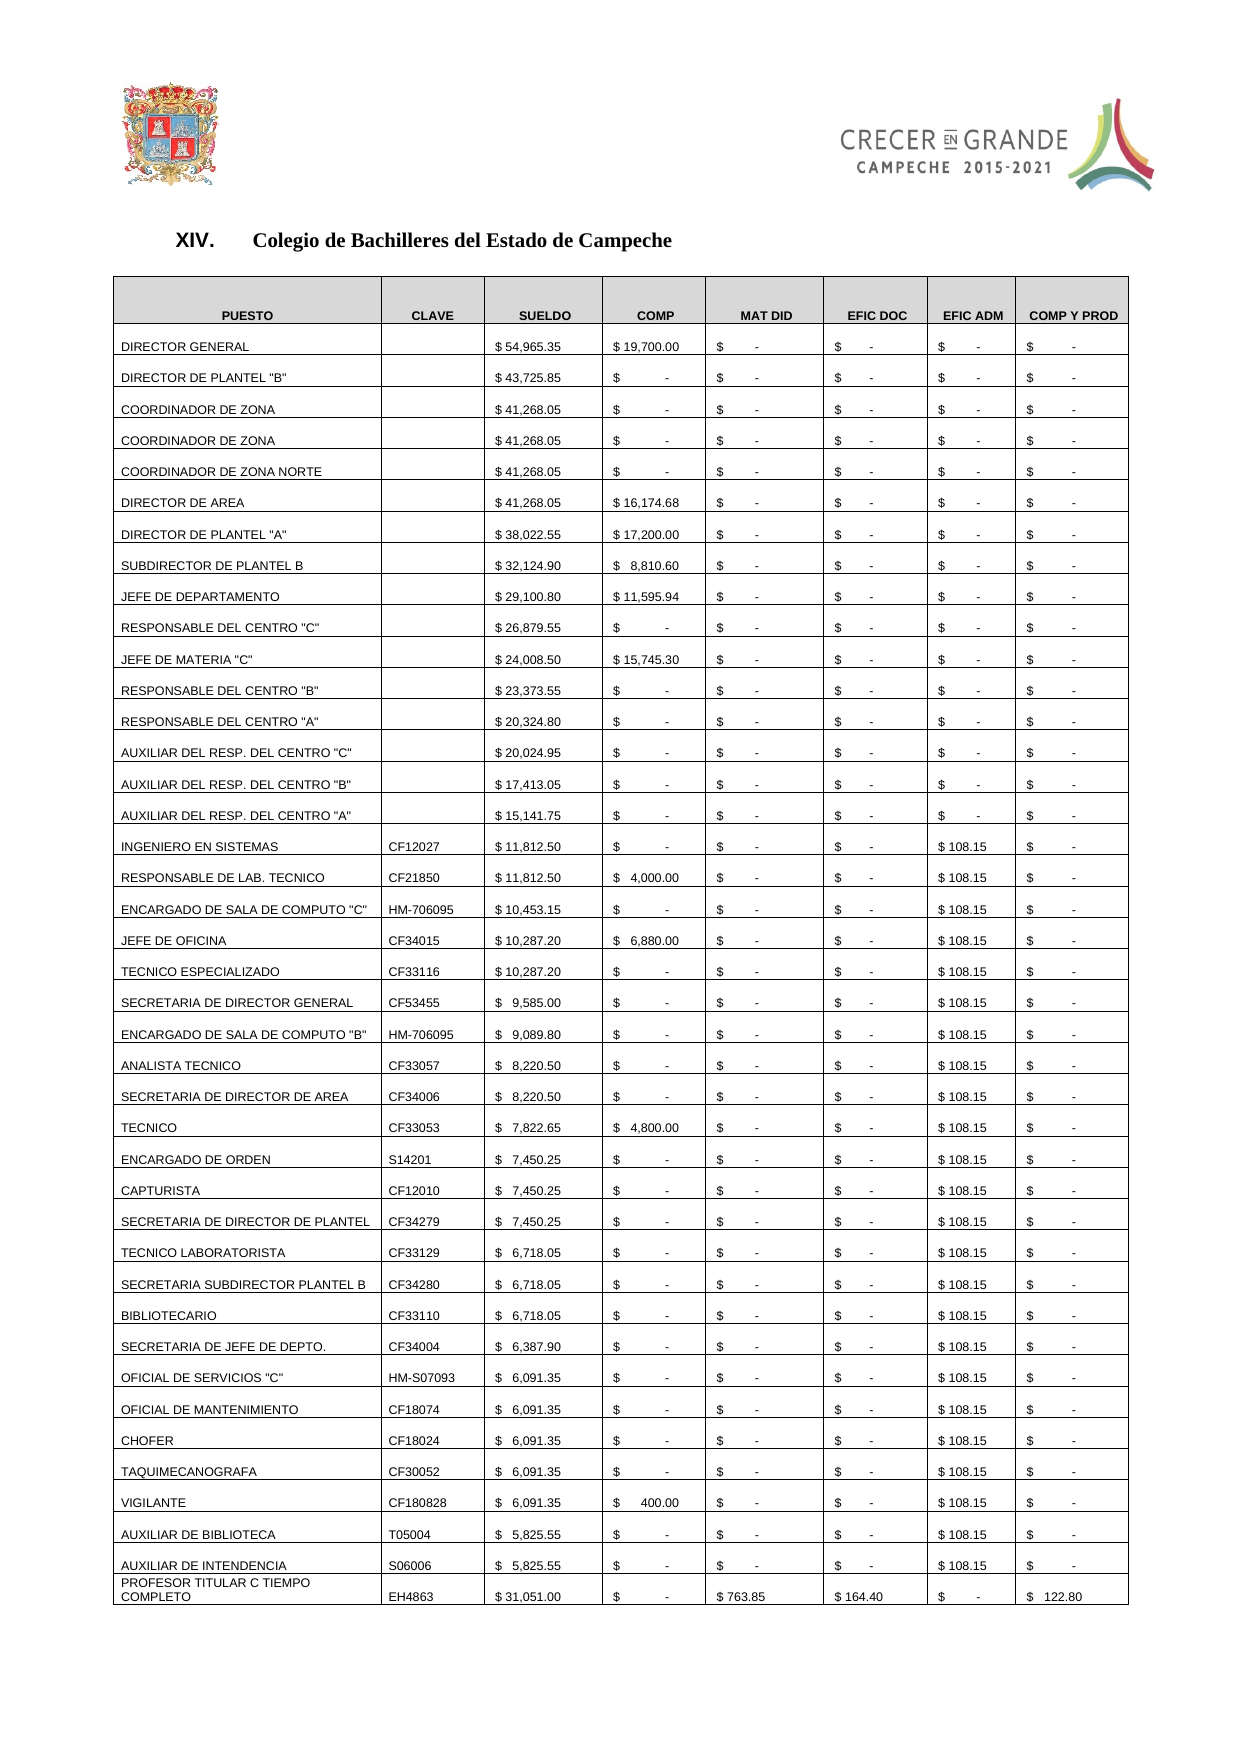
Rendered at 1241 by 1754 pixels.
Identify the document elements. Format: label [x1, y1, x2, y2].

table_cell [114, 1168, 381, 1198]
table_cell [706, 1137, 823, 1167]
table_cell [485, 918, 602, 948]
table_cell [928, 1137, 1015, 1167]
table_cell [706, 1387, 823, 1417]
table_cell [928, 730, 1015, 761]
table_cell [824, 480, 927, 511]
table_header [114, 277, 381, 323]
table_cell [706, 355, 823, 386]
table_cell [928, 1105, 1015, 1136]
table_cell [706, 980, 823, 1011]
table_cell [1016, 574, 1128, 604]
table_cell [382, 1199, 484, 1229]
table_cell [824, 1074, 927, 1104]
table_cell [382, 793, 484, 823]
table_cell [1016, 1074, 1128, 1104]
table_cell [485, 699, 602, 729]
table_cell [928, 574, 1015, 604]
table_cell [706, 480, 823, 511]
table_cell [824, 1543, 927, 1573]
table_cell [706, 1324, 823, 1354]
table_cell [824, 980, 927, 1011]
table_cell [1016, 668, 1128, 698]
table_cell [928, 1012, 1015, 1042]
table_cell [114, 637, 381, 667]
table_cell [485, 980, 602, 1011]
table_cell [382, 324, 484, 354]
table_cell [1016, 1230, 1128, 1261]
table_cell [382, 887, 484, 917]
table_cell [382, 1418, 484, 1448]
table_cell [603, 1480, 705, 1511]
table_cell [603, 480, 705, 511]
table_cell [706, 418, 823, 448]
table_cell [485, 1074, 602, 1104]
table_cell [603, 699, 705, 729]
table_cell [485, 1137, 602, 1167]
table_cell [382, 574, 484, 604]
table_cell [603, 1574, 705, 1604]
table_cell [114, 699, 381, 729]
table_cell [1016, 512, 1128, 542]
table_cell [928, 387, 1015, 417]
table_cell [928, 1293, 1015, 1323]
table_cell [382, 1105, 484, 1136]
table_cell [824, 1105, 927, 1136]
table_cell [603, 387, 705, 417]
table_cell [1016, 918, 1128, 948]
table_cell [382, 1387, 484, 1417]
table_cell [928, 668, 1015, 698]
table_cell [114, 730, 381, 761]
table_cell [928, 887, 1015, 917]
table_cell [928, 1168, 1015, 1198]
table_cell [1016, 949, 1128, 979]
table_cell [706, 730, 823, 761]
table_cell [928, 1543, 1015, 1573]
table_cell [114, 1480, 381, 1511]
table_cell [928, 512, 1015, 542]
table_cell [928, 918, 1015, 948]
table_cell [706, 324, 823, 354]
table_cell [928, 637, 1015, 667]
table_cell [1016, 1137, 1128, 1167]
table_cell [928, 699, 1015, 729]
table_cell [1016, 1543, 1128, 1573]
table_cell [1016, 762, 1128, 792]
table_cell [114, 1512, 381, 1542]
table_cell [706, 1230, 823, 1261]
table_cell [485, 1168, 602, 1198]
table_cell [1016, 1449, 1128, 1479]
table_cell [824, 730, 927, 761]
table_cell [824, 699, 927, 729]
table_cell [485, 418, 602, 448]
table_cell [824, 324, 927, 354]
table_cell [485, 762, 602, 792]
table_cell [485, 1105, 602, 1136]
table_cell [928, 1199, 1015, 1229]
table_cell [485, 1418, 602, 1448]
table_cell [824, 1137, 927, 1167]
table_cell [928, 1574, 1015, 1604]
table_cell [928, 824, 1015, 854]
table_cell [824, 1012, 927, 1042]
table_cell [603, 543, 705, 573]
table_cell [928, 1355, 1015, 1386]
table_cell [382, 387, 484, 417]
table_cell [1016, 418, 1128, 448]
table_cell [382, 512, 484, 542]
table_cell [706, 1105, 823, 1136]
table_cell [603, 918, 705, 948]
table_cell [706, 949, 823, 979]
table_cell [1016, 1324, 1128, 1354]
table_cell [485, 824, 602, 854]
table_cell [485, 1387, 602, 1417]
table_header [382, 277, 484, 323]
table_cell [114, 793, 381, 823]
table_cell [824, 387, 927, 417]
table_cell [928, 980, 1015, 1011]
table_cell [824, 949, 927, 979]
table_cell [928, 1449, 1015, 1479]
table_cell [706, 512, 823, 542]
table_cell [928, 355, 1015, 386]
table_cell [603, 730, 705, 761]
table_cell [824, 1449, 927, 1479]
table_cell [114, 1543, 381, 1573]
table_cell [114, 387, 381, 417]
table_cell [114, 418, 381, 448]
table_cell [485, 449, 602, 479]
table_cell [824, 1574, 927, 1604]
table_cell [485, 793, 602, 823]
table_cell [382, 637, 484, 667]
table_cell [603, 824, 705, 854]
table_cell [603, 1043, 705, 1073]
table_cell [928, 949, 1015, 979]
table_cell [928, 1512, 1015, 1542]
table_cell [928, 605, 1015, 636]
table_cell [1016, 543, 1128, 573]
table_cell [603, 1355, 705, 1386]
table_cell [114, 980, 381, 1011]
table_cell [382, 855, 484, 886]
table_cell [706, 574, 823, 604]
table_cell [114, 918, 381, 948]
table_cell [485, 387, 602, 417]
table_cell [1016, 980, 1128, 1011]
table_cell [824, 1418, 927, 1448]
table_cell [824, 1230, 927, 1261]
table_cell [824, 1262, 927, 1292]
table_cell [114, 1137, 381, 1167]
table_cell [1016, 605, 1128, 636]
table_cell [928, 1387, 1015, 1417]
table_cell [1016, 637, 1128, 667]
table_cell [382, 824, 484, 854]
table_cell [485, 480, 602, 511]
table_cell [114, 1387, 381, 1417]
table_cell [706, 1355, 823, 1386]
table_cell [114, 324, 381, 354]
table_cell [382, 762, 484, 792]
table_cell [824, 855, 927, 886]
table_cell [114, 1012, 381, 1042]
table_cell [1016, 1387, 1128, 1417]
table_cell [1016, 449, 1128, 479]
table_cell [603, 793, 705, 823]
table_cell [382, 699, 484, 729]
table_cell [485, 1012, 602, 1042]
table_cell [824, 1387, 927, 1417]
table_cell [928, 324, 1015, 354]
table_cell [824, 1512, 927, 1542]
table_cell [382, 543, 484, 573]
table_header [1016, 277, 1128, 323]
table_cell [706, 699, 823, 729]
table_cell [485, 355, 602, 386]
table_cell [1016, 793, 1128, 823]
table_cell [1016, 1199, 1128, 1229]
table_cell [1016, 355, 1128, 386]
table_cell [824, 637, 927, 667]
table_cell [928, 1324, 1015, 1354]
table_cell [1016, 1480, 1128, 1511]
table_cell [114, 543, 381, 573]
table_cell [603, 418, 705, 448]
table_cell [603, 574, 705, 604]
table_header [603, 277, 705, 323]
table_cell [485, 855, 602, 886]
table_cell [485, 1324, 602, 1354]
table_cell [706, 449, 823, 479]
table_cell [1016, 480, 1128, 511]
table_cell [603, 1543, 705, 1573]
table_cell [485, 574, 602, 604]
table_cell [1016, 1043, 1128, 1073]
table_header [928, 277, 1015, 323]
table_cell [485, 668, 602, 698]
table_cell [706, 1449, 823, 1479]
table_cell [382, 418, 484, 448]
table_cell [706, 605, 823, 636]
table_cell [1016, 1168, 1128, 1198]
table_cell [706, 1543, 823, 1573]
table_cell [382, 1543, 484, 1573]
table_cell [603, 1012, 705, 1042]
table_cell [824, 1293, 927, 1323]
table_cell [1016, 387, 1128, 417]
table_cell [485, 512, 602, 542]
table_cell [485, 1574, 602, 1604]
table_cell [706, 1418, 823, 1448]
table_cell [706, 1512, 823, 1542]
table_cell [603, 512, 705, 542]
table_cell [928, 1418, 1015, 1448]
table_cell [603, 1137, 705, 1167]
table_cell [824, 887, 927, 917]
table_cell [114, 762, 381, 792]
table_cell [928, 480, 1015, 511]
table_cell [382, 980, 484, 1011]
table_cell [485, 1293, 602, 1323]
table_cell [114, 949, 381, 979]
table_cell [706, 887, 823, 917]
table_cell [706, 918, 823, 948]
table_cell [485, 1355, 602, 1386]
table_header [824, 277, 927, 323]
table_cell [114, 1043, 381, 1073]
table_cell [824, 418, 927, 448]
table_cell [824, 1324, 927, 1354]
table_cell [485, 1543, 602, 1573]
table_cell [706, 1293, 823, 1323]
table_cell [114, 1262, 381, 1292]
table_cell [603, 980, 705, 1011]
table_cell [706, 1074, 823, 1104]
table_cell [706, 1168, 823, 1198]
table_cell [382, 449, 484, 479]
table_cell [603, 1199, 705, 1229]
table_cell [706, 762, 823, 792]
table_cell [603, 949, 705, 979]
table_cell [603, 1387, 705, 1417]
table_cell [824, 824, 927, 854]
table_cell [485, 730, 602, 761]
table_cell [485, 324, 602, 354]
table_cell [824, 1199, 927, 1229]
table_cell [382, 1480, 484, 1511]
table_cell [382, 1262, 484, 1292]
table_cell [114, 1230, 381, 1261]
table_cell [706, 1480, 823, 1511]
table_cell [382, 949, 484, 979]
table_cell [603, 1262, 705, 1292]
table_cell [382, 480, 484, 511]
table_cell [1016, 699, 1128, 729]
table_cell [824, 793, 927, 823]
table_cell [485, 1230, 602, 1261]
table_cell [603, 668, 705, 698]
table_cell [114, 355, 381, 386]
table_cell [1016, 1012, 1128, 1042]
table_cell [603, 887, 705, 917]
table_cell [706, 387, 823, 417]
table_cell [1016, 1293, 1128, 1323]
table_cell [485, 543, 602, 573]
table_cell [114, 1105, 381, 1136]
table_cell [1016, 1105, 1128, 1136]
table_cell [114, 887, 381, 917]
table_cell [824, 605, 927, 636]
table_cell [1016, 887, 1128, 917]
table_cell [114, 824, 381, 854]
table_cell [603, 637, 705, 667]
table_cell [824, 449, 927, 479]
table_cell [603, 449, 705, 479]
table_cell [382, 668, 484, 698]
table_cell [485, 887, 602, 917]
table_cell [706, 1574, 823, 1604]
picture [835, 92, 1159, 195]
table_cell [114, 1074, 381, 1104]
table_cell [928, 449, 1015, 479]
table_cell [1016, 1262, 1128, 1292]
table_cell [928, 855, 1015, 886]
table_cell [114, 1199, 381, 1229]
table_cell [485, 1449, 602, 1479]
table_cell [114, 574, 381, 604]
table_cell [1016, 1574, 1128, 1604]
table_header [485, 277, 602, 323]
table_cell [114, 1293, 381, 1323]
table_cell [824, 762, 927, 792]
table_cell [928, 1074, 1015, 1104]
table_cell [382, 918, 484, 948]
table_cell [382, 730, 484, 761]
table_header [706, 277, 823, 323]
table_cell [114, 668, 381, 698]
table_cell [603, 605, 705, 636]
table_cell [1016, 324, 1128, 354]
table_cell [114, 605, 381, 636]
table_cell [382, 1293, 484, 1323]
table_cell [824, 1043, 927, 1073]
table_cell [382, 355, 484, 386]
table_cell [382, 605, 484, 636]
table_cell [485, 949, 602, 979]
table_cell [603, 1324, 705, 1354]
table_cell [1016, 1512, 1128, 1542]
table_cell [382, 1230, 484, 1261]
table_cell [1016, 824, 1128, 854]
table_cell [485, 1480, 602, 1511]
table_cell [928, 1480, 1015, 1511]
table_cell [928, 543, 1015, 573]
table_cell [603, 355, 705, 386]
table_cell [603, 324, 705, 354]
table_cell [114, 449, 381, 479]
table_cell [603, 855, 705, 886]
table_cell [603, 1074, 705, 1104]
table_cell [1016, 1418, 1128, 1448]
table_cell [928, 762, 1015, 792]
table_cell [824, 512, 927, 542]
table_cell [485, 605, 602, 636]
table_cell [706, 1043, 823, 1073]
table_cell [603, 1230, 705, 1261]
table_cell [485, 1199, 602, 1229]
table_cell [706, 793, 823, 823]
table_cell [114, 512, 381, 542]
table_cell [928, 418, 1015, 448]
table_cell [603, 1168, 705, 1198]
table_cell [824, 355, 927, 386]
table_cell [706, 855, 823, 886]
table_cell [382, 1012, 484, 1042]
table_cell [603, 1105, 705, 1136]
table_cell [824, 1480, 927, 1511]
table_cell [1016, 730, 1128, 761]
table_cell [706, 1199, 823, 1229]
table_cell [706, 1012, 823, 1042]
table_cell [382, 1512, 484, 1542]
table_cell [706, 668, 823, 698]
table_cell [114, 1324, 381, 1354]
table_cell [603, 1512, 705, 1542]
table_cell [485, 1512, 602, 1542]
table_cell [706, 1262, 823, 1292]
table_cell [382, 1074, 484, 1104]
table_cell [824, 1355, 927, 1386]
picture [121, 82, 219, 186]
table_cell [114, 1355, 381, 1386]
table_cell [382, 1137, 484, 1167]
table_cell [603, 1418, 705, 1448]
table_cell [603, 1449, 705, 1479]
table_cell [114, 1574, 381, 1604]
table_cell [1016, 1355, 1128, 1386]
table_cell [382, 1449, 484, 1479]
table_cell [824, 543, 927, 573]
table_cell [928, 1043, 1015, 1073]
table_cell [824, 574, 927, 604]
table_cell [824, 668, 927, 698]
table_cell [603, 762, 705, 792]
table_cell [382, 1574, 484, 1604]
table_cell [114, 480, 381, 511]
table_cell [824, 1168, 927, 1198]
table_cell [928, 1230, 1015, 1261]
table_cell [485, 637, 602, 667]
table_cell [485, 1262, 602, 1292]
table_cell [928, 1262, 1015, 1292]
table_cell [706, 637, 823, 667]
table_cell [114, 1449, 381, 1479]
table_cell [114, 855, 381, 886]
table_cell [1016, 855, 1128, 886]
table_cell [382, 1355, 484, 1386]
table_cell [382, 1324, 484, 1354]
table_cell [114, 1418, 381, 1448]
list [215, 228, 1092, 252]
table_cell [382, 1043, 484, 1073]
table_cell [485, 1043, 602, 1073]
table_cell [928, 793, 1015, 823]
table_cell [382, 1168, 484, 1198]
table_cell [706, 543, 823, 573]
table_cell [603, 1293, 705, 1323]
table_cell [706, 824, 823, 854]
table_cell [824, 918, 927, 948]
